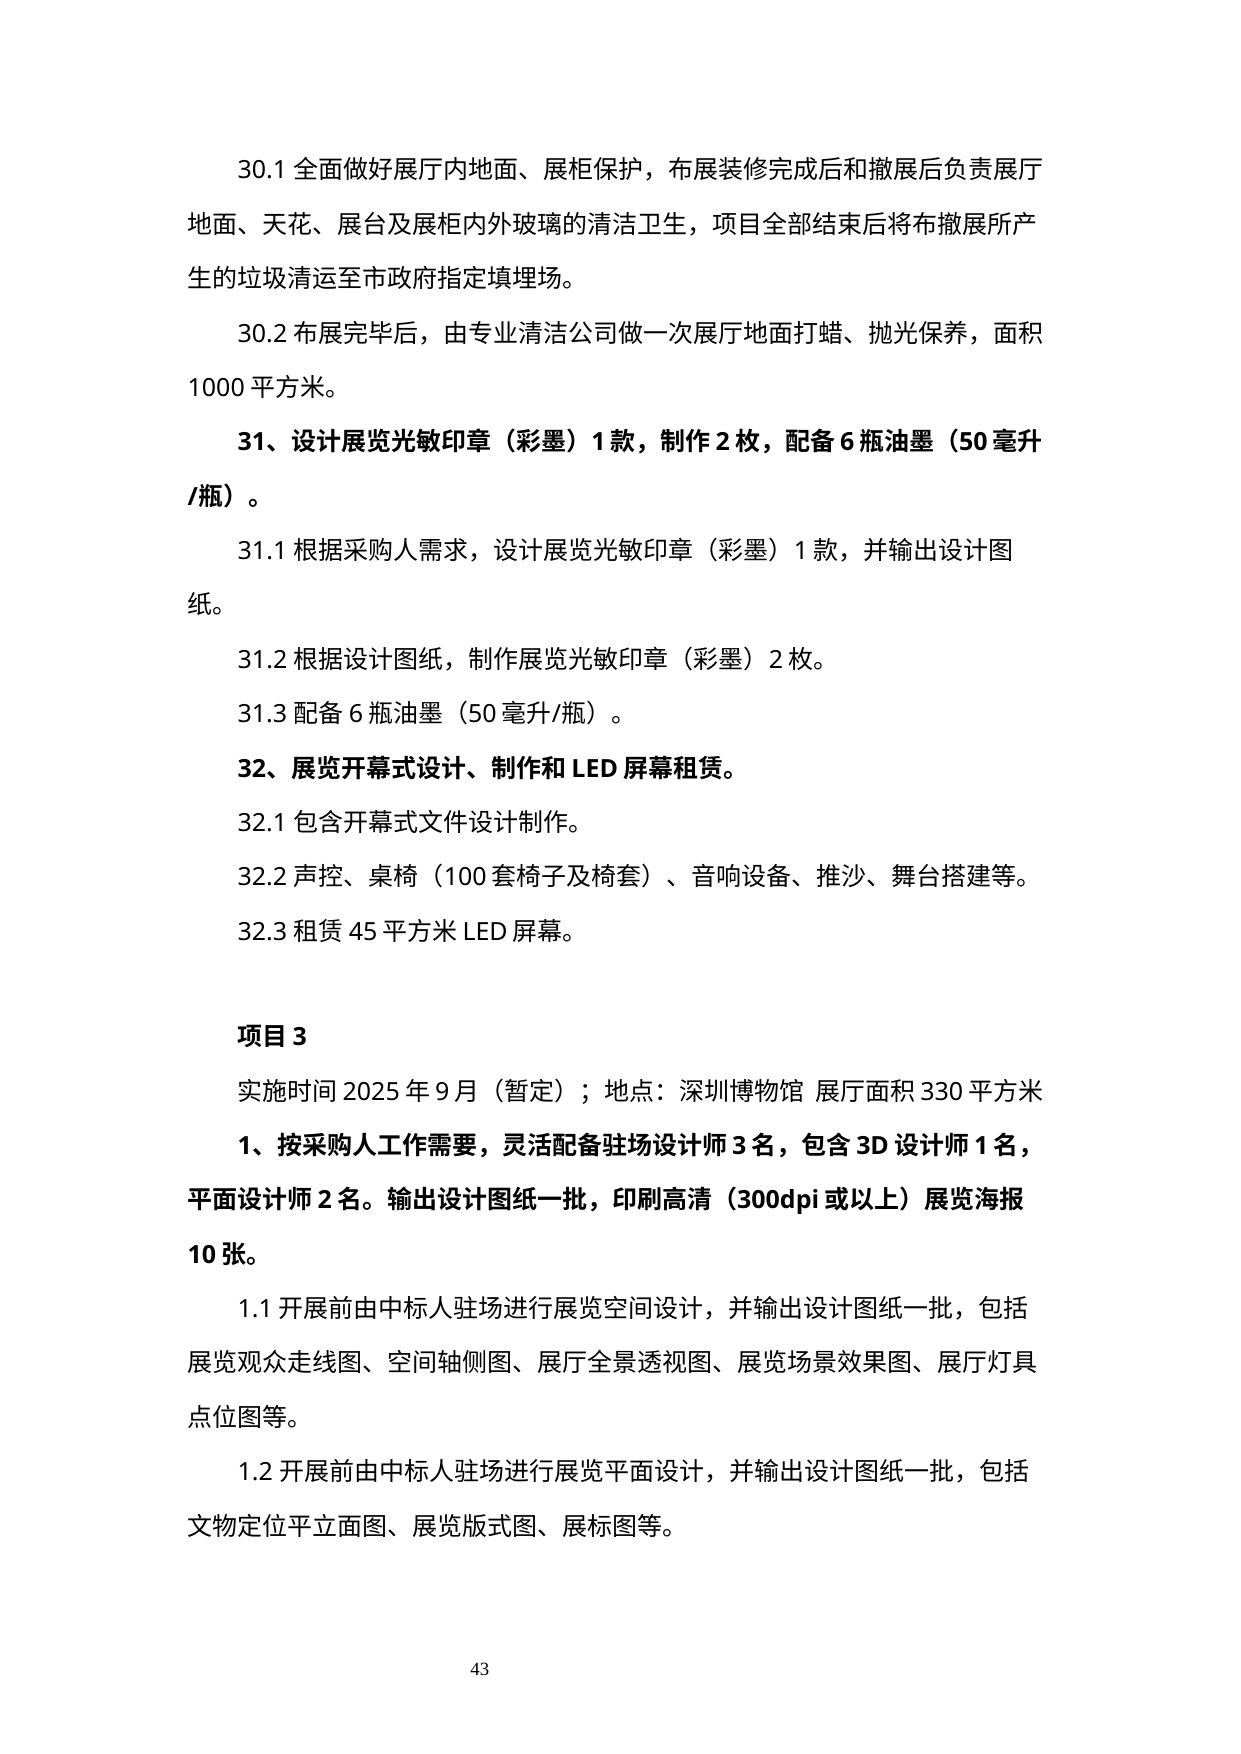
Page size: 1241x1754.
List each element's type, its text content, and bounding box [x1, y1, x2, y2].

text 32.2 声控、桌椅（100套椅子及椅套）、音响设备、推沙、舞台搭建等。 [187, 857, 1053, 893]
list 31、设计展览光敏印章（彩墨）1款，制作2枚，配备6瓶油墨（50毫升/瓶）。 [187, 422, 1053, 512]
text 32.3 租赁45平方米LED屏幕。 [187, 911, 1053, 947]
text 1.2 开展前由中标人驻场进行展览平面设计，并输出设计图纸一批，包括文物定位平立面图、展览版式图、展标图等。 [187, 1452, 1053, 1542]
text 30.2 布展完毕后，由专业清洁公司做一次展厅地面打蜡、抛光保养，面积1000平方米。 [187, 313, 1053, 404]
list 32、展览开幕式设计、制作和LED屏幕租赁。 [187, 748, 1053, 784]
list 1、按采购人工作需要，灵活配备驻场设计师3名，包含3D设计师1名，平面设计师2名。输出设计图纸一批，印刷高清（300dpi或以上）展览海报10张。 [187, 1125, 1053, 1270]
text 项目3 [187, 1017, 1053, 1053]
text 30.1 全面做好展厅内地面、展柜保护，布展装修完成后和撤展后负责展厅地面、天花、展台及展柜内外玻璃的清洁卫生，项目全部结束后将布撤展所产生的垃圾清运至市政府指定填埋场。 [187, 150, 1053, 295]
text 1.1开展前由中标人驻场进行展览空间设计，并输出设计图纸一批，包括展览观众走线图、空间轴侧图、展厅全景透视图、展览场景效果图、展厅灯具点位图等。 [187, 1288, 1053, 1433]
text 实施时间2025年9月（暂定）；地点：深圳博物馆 展厅面积330平方米 [187, 1071, 1053, 1107]
text 32.1 包含开幕式文件设计制作。 [187, 802, 1053, 839]
text 31.1 根据采购人需求，设计展览光敏印章（彩墨）1款，并输出设计图纸。 [187, 531, 1053, 621]
text 31.3 配备6瓶油墨（50毫升/瓶）。 [187, 694, 1053, 730]
text 31.2 根据设计图纸，制作展览光敏印章（彩墨）2枚。 [187, 639, 1053, 676]
